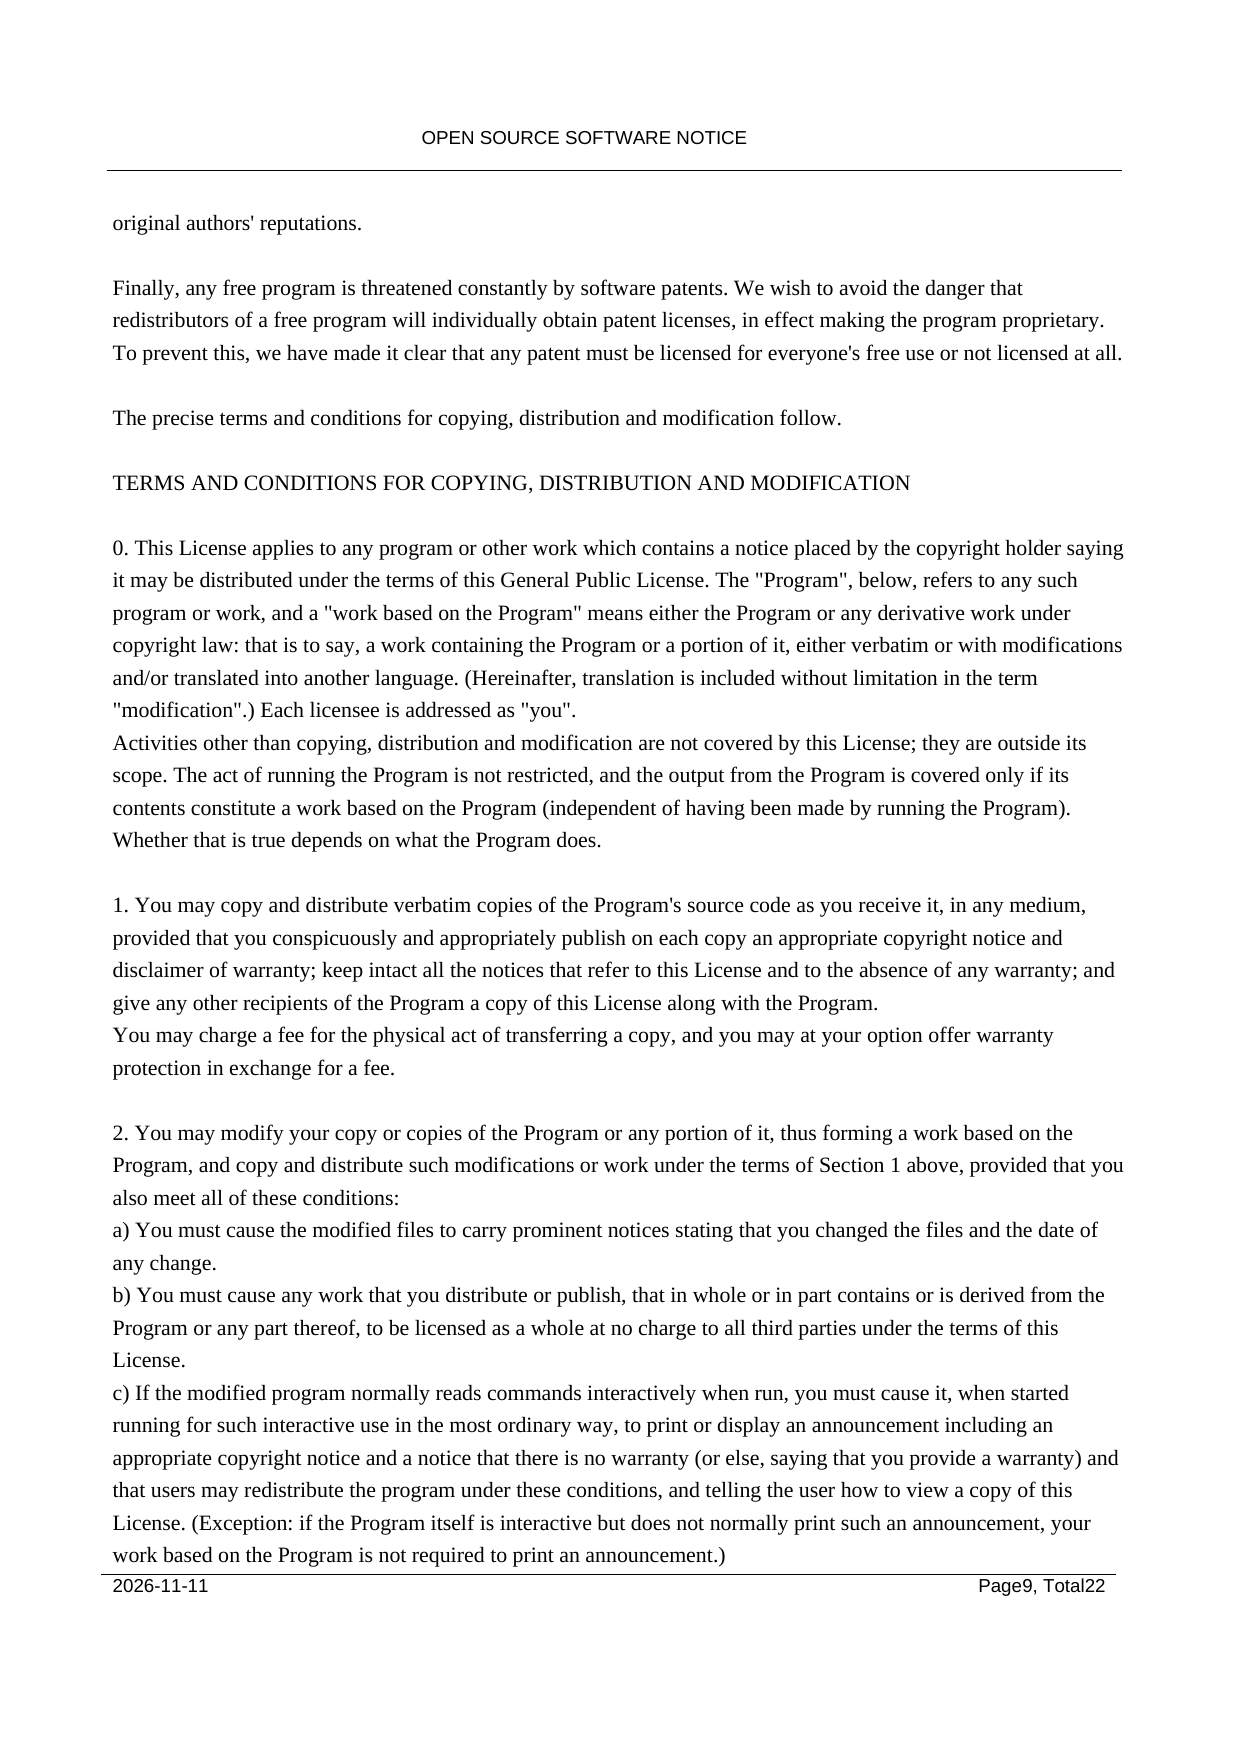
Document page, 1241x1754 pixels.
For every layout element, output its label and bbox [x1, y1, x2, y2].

text [112, 206, 1128, 1571]
